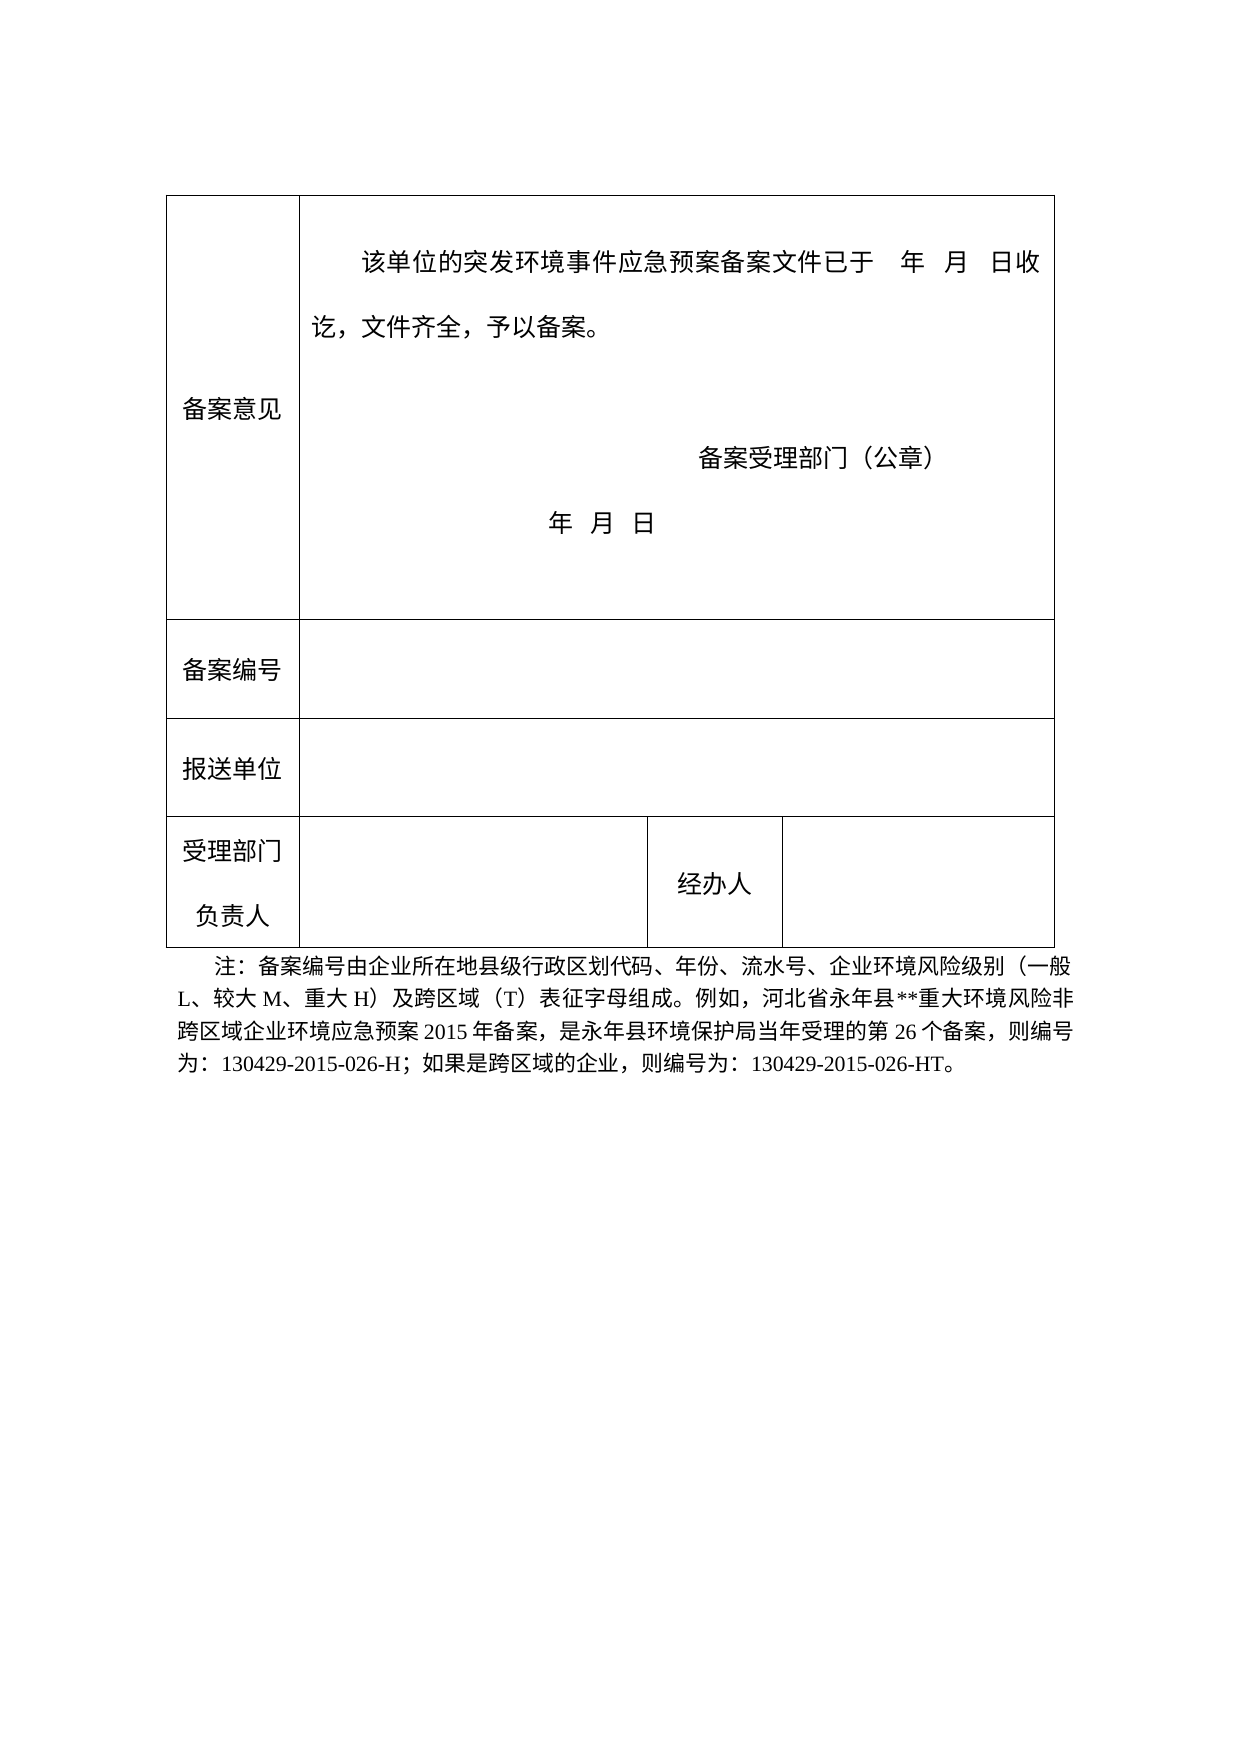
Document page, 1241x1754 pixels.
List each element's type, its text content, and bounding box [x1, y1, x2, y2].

table_cell 受理部门负责人 [167, 817, 299, 947]
table_cell [300, 719, 1054, 816]
table_cell [300, 817, 647, 947]
table_cell [300, 620, 1054, 718]
table_cell 备案意见 [167, 196, 299, 619]
table_cell [783, 817, 1054, 947]
table_cell 备案编号 [167, 620, 299, 718]
text 注：备案编号由企业所在地县级行政区划代码、年份、流水号、企业环境风险级别（一般L、较大M、重大H）及跨区域（T）表征字母组成。例如，河北省永年县**重大环境风险非跨区域企业环境应急预案2015年备案，是永年县环境保护局当年受理的第26个备案，则编号为：130429-2015-026-H；如果是跨区域的企业，则编号为：130429-2015-026-HT。 [177, 948, 1075, 1078]
table_cell 该单位的突发环境事件应急预案备案文件已于 年 月 日收讫，文件齐全，予以备案。 备案受理部门（公章） 年 月 日 [300, 196, 1054, 619]
table_cell 经办人 [648, 817, 782, 947]
table_cell 报送单位 [167, 719, 299, 816]
